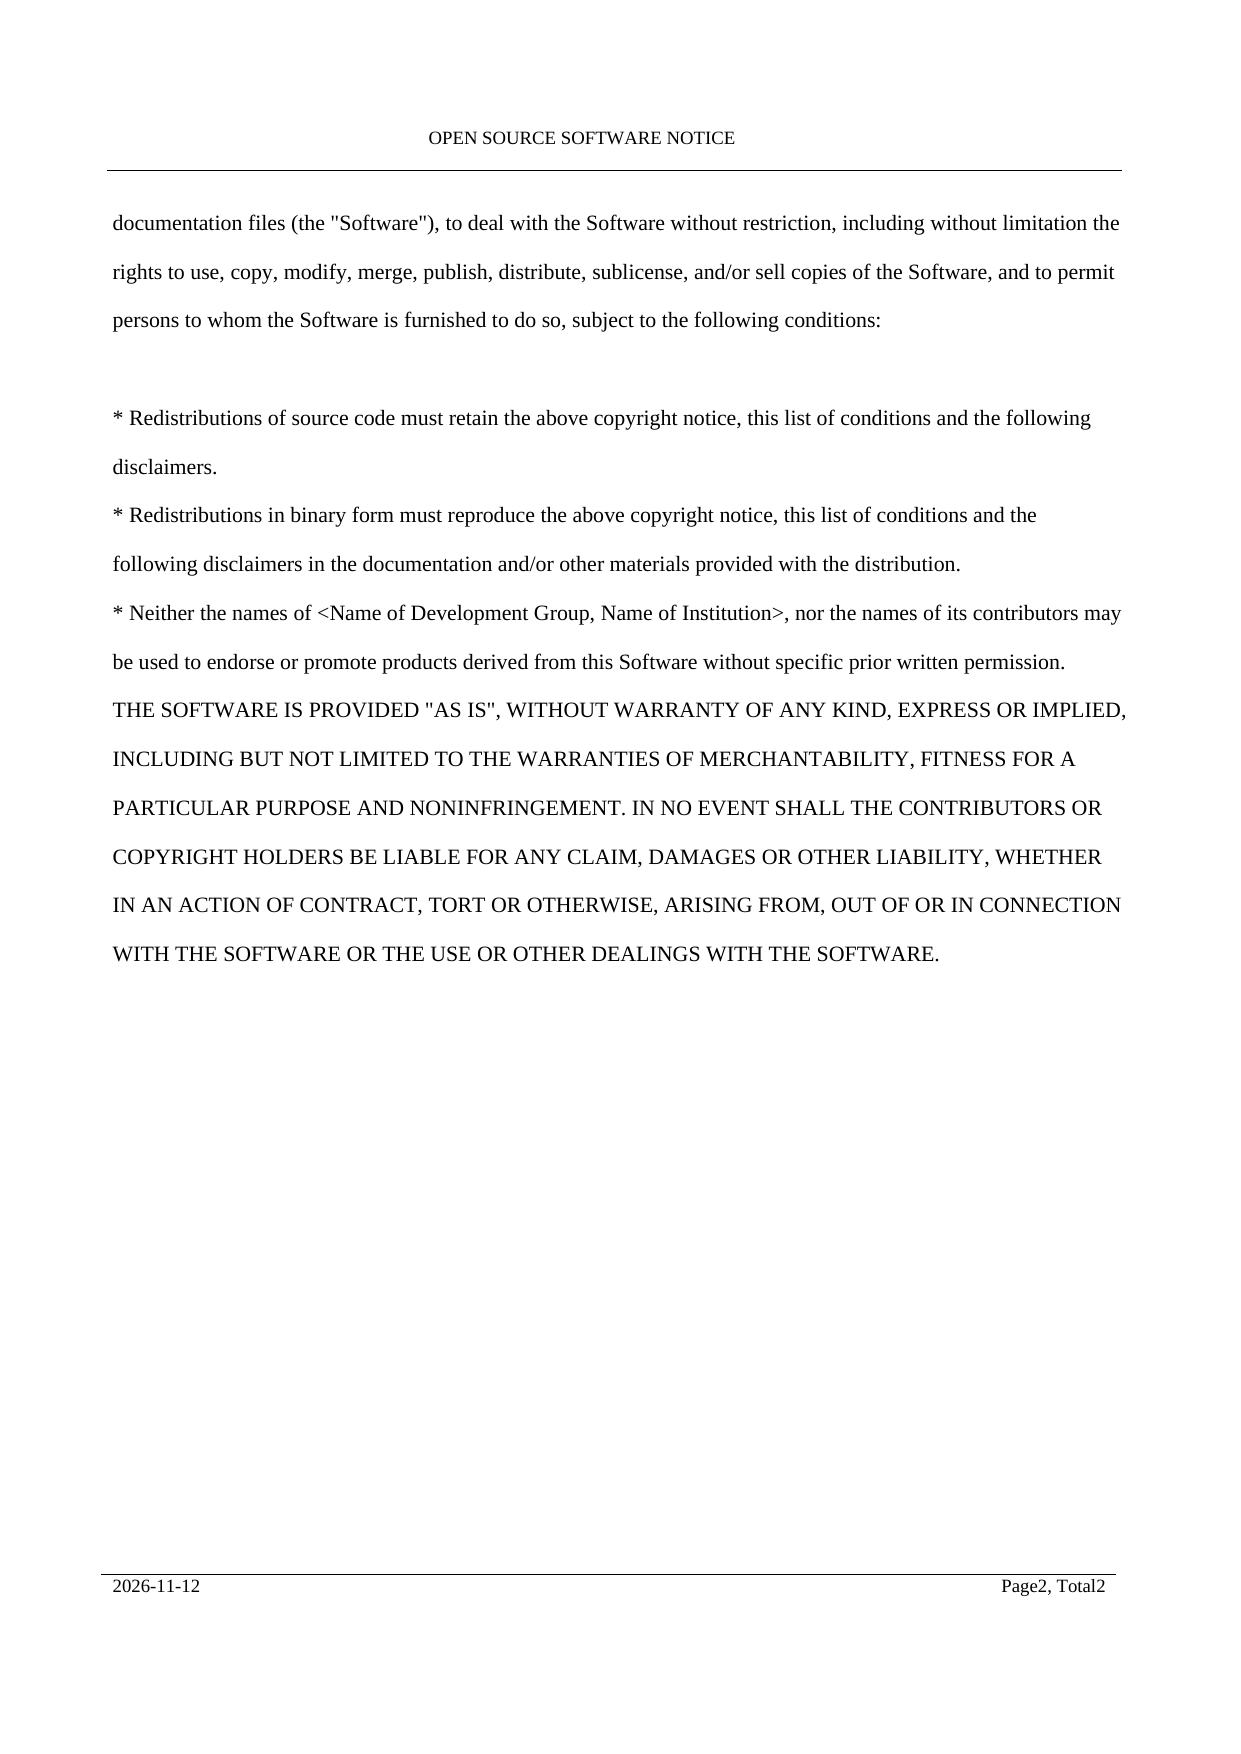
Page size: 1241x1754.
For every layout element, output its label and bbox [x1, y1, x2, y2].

text [112, 206, 1128, 970]
